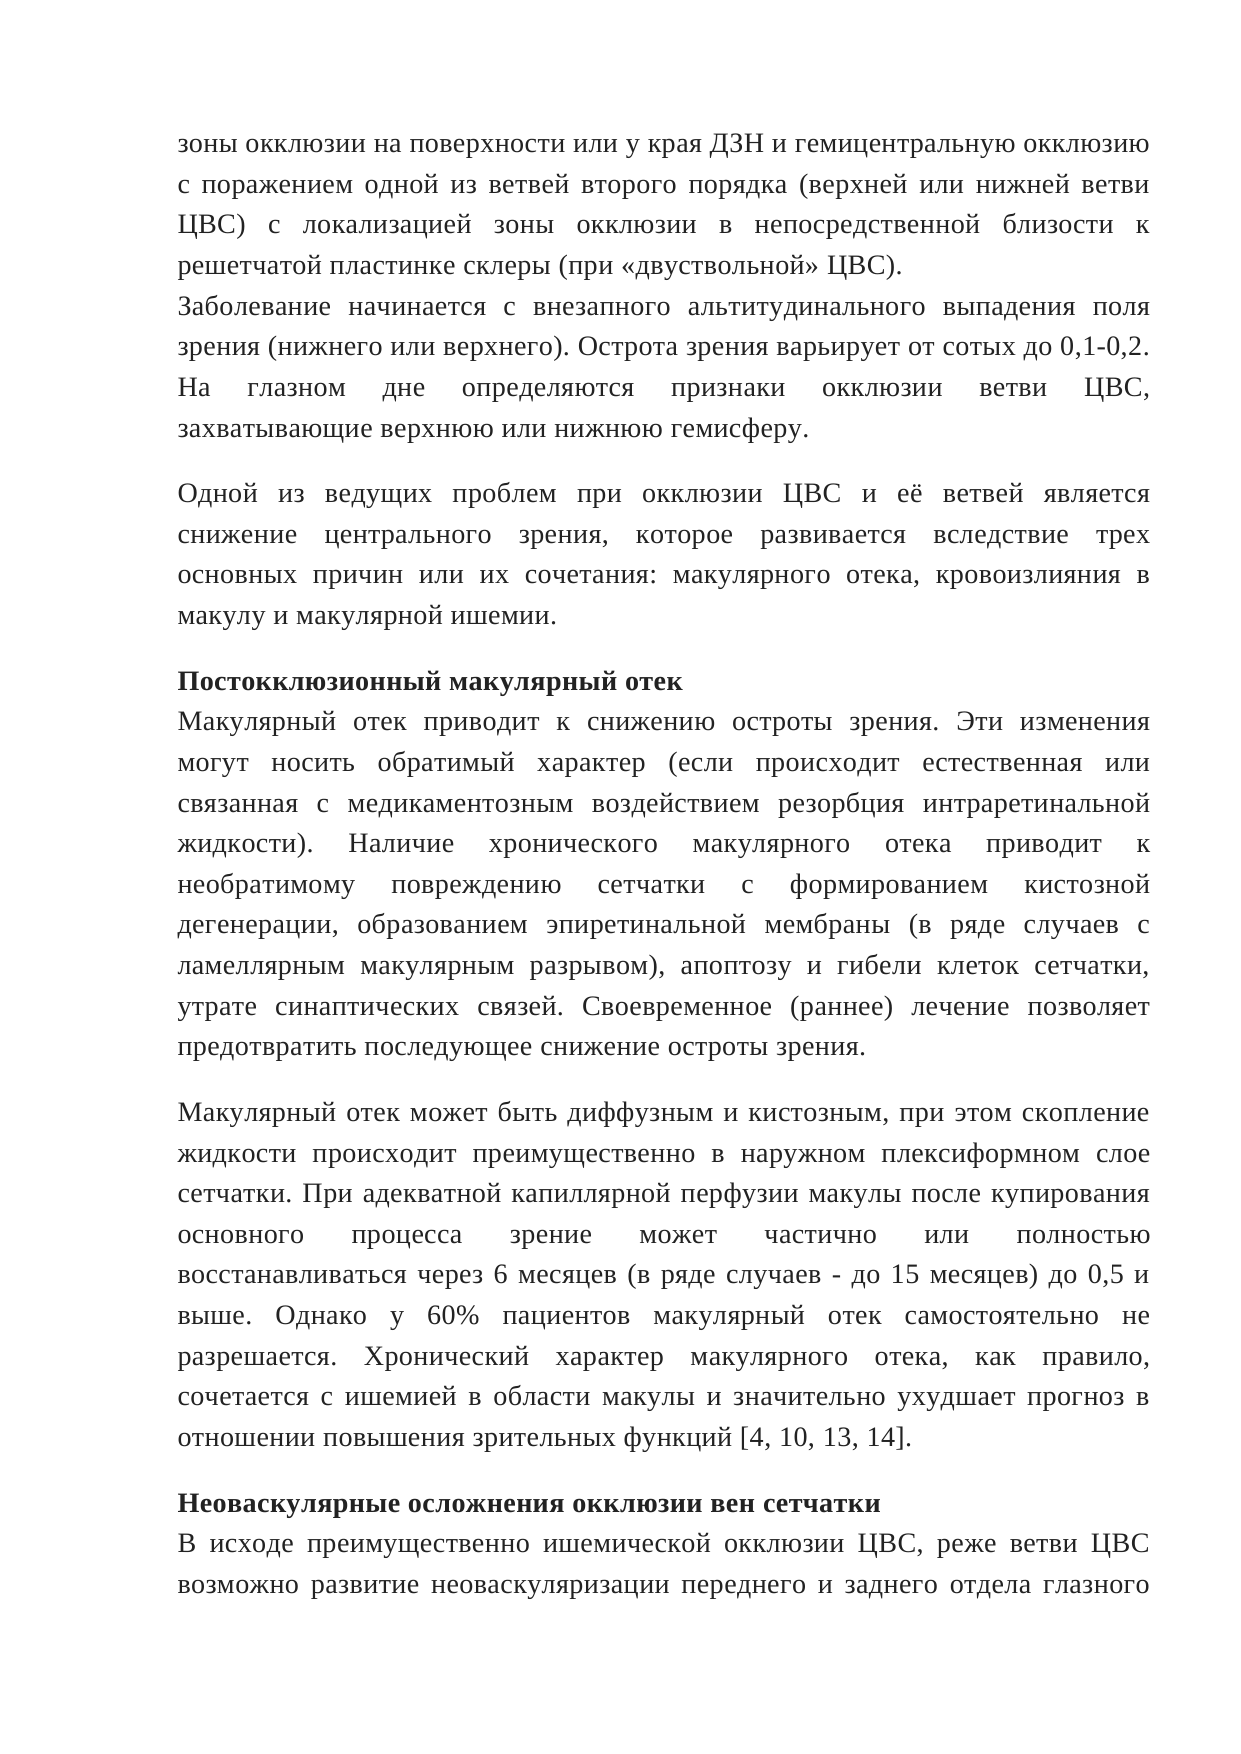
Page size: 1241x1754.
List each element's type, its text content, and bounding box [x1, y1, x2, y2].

text Макулярный отек может быть диффузным и кистозным, при этом скопление жидкости происходит преимущественно в наружном плексиформном слое сетчатки. При адекватной капиллярной перфузии макулы после купирования основного процесса зрение может частично или полностью восстанавливаться через 6 месяцев (в ряде случаев - до 15 месяцев) до 0,5 и выше. Однако у 60% пациентов макулярный отек самостоятельно не разрешается. Хронический характер макулярного отека, как правило, сочетается с ишемией в области макулы и значительно ухудшает прогноз в отношении повышения зрительных функций [4, 10, 13, 14]. [177, 1087, 1152, 1452]
text Заболевание начинается с внезапного альтитудинального выпадения поля зрения (нижнего или верхнего). Острота зрения варьирует от сотых до 0,1-0,2. На глазном дне определяются признаки окклюзии ветви ЦВС, захватывающие верхнюю или нижнюю гемисферу. [177, 281, 1152, 443]
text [177, 118, 1152, 281]
text Макулярный отек приводит к снижению остроты зрения. Эти изменения могут носить обратимый характер (если происходит естественная или связанная с медикаментозным воздействием резорбция интраретинальной жидкости). Наличие хронического макулярного отека приводит к необратимому повреждению сетчатки с формированием кистозной дегенерации, образованием эпиретинальной мембраны (в ряде случаев с ламеллярным макулярным разрывом), апоптозу и гибели клеток сетчатки, утрате синаптических связей. Своевременное (раннее) лечение позволяет предотвратить последующее снижение остроты зрения. [177, 696, 1152, 1062]
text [177, 1518, 1152, 1599]
text Одной из ведущих проблем при окклюзии ЦВС и её ветвей является снижение центрального зрения, которое развивается вследствие трех основных причин или их сочетания: макулярного отека, кровоизлияния в макулу и макулярной ишемии. [177, 468, 1152, 631]
text Неоваскулярные осложнения окклюзии вен сетчатки [177, 1477, 1152, 1518]
text Постокклюзионный макулярный отек [177, 656, 1152, 696]
